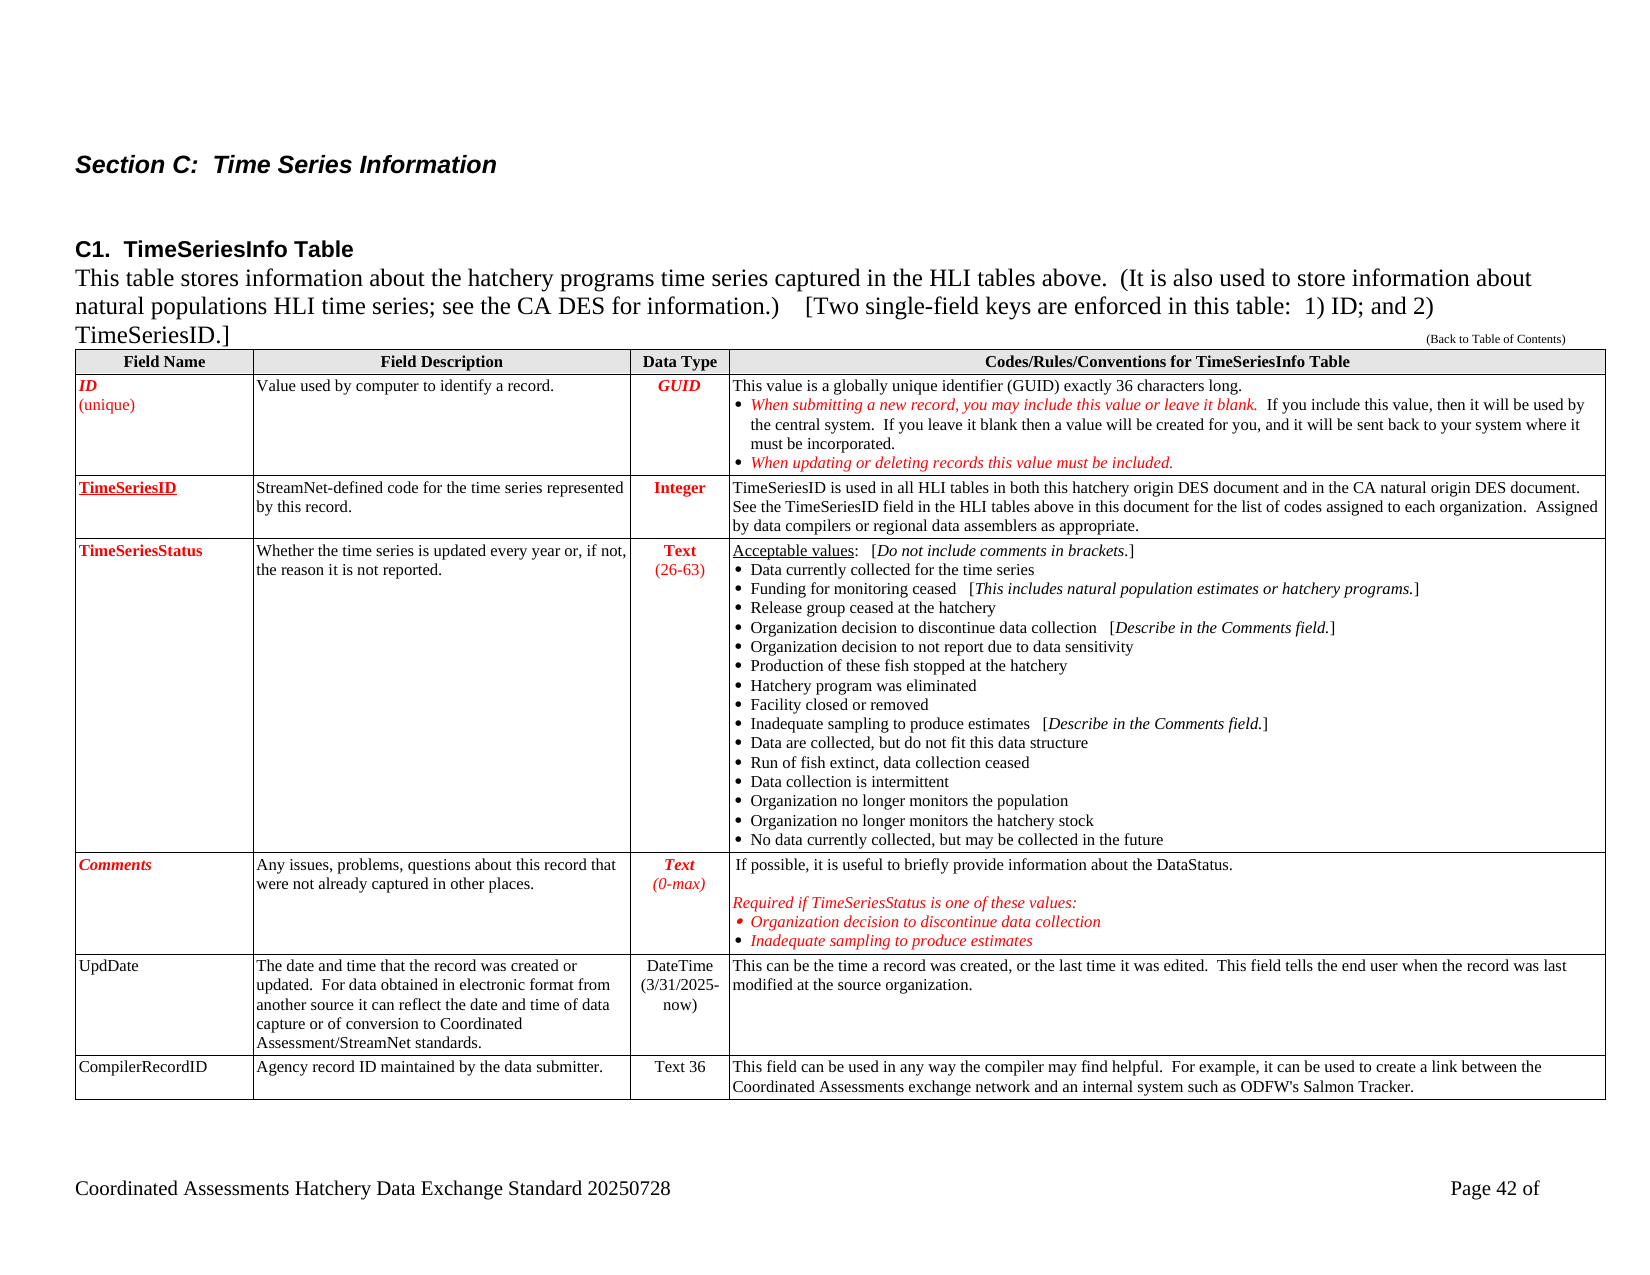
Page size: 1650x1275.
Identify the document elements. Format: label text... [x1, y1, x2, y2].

table_cell Text (0-max) [631, 853, 729, 953]
table_cell UpdDate [76, 955, 253, 1055]
subtitle C1. TimeSeriesInfo Table [75, 236, 1575, 263]
table_header Codes/Rules/Conventions for TimeSeriesInfo Table [730, 350, 1605, 373]
table_cell Acceptable values: [Do not include comments in brackets.] Data currently collected for the time series Funding for monitoring ceased [This includes natural population estimates or hatchery programs.] Release group ceased at the hatchery Organization decision to discontinue data collection [Describe in the Comments field.] Organization decision to not report due to data sensitivity Production of these fish stopped at the hatchery Hatchery program was eliminated Facility closed or removed Inadequate sampling to produce estimates [Describe in the Comments field.] Data are collected, but do not fit this data structure Run of fish extinct, data collection ceased Data collection is intermittent Organization no longer monitors the population Organization no longer monitors the hatchery stock No data currently collected, but may be collected in the future [730, 539, 1605, 852]
table_cell CompilerRecordID [76, 1056, 253, 1099]
table_header Data Type [631, 350, 729, 373]
table_cell Integer [631, 476, 729, 538]
table_cell Any issues, problems, questions about this record that were not already captured in other places. [254, 853, 630, 953]
table_cell This value is a globally unique identifier (GUID) exactly 36 characters long. When submitting a new record, you may include this value or leave it blank. If you include this value, then it will be used by the central system. If you leave it blank then a value will be created for you, and it will be sent back to your system where it must be incorporated. When updating or deleting records this value must be included. [730, 375, 1605, 475]
table_cell DateTime (3/31/2025-now) [631, 955, 729, 1055]
table_cell Text 36 [631, 1056, 729, 1099]
table_cell GUID [631, 375, 729, 475]
table_cell Value used by computer to identify a record. [254, 375, 630, 475]
table_cell Comments [76, 853, 253, 953]
table_cell StreamNet-defined code for the time series represented by this record. [254, 476, 630, 538]
table_cell TimeSeriesID is used in all HLI tables in both this hatchery origin DES document and in the CA natural origin DES document. See the TimeSeriesID field in the HLI tables above in this document for the list of codes assigned to each organization. Assigned by data compilers or regional data assemblers as appropriate. [730, 476, 1605, 538]
table_cell This can be the time a record was created, or the last time it was edited. This field tells the end user when the record was last modified at the source organization. [730, 955, 1605, 1055]
table_cell Agency record ID maintained by the data submitter. [254, 1056, 630, 1099]
text This table stores information about the hatchery programs time series captured in the HLI tables above. (It is also used to store information about natural populations HLI time series; see the CA DES for information.) [Two single-field keys are enforced in this table: 1) ID; and 2) TimeSeriesID.] (Back to Table of Contents) [75, 263, 1575, 349]
table_cell TimeSeriesID [76, 476, 253, 538]
subtitle Section C: Time Series Information [75, 150, 1575, 179]
table_cell The date and time that the record was created or updated. For data obtained in electronic format from another source it can reflect the date and time of data capture or of conversion to Coordinated Assessment/StreamNet standards. [254, 955, 630, 1055]
table_header Field Description [254, 350, 630, 373]
table_cell ID (unique) [76, 375, 253, 475]
table_header Field Name [76, 350, 253, 373]
table_cell TimeSeriesStatus [76, 539, 253, 852]
table_cell Text (26-63) [631, 539, 729, 852]
table_cell This field can be used in any way the compiler may find helpful. For example, it can be used to create a link between the Coordinated Assessments exchange network and an internal system such as ODFW's Salmon Tracker. [730, 1056, 1605, 1099]
table_cell Whether the time series is updated every year or, if not, the reason it is not reported. [254, 539, 630, 852]
table_cell If possible, it is useful to briefly provide information about the DataStatus. Required if TimeSeriesStatus is one of these values: Organization decision to discontinue data collection Inadequate sampling to produce estimates [730, 853, 1605, 953]
